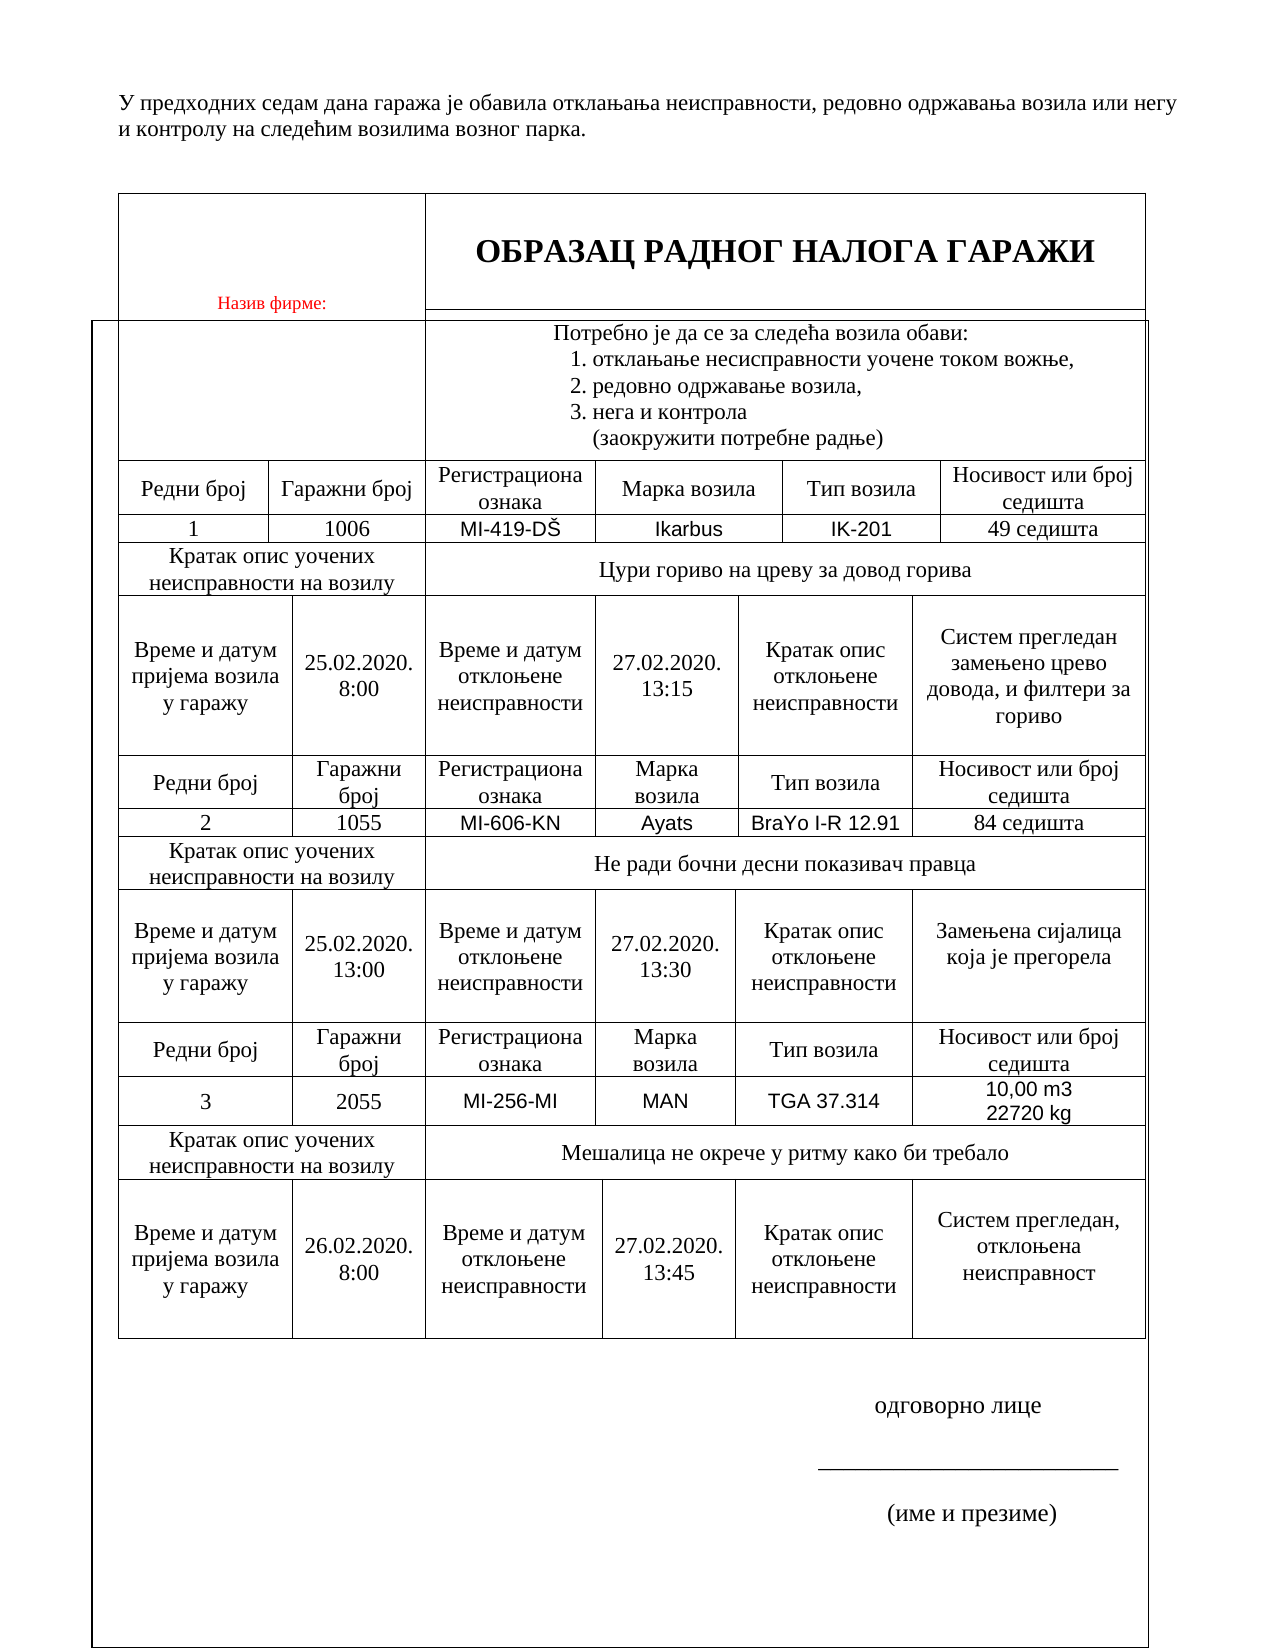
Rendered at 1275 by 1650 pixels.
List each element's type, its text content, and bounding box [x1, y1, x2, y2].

table_cell 2055 [293, 1077, 425, 1125]
table_cell Време и датум отклоњене неисправности [426, 890, 595, 1022]
table_cell Кратак опис отклоњене неисправности [739, 596, 912, 754]
table_cell Замењена сијалица која је прегорела [913, 890, 1145, 1022]
table_cell 25.02.2020.8:00 [293, 596, 425, 754]
table_cell Носивост или број седишта [913, 756, 1145, 808]
table_cell Кратак опис уочених неисправности на возилу [119, 837, 425, 889]
table_cell Кратак опис отклоњене неисправности [736, 1180, 912, 1338]
table_cell Гаражни број [269, 461, 425, 514]
table_cell 27.02.2020. 13:30 [596, 890, 735, 1022]
table_cell 1 [119, 515, 268, 542]
table_cell 1006 [269, 515, 425, 542]
table_cell MI-606-KN [426, 809, 595, 836]
table_cell 1055 [293, 809, 425, 836]
table_cell Кратак опис отклоњене неисправности [736, 890, 912, 1022]
table_cell 2 [119, 809, 292, 836]
text одговорно лице [793, 1390, 1181, 1419]
table_cell TGA 37.314 [736, 1077, 912, 1125]
table_cell MI-419-DŠ [426, 515, 595, 542]
table_cell Тип возила [739, 756, 912, 808]
table_cell Марка возила [596, 461, 782, 514]
table_cell Кратак опис уочених неисправности на возилу [119, 543, 425, 595]
table_cell Редни број [119, 1023, 292, 1076]
table_header ОБРАЗАЦ РАДНОГ НАЛОГА ГАРАЖИ [426, 194, 1145, 308]
table_cell Носивост или број седишта [941, 461, 1145, 514]
table_cell Редни број [119, 756, 292, 808]
table_cell MI-256-MI [426, 1077, 595, 1125]
table_cell Регистрациона ознака [426, 461, 595, 514]
table_cell Носивост или број седишта [913, 1023, 1145, 1076]
table_cell Ayats [596, 809, 738, 836]
table_cell Потребно је да се за следећа возила обави: отклањање несисправности уочене током вожње, редовно одржавање возила, нега и контрола (заокружити потребне радње) [426, 310, 1145, 460]
table_cell MAN [596, 1077, 735, 1125]
table_cell Марка возила [596, 1023, 735, 1076]
table_cell Цури гориво на цреву за довод горива [426, 543, 1145, 595]
table_cell Мешалица не окрече у ритму како би требало [426, 1126, 1145, 1179]
table_cell Гаражни број [293, 1023, 425, 1076]
table_cell Тип возила [736, 1023, 912, 1076]
table_header Назив фирме: [119, 194, 425, 460]
table_cell BraYo I-R 12.91 [739, 809, 912, 836]
table_cell 27.02.2020. 13:15 [596, 596, 738, 754]
table_cell 25.02.2020.13:00 [293, 890, 425, 1022]
table_cell Регистрациона ознака [426, 1023, 595, 1076]
table_cell Тип возила [783, 461, 940, 514]
text У предходних седам дана гаража је обавила отклањања неисправности, редовно одржавања возила или негу и контролу на следећим возилима возног парка. [118, 89, 1181, 141]
table_cell Систем прегледан замењено црево довода, и филтери за гориво [913, 596, 1145, 754]
table_cell Време и датум пријема возила у гаражу [119, 596, 292, 754]
table_cell Ikarbus [596, 515, 782, 542]
table_cell 3 [119, 1077, 292, 1125]
table_cell Редни број [119, 461, 268, 514]
table_cell Систем прегледан, отклоњена неисправност [913, 1180, 1145, 1338]
table_cell 84 седишта [913, 809, 1145, 836]
table_cell 49 седишта [941, 515, 1145, 542]
table_cell Не ради бочни десни показивач правца [426, 837, 1145, 889]
table_cell 26.02.2020.8:00 [293, 1180, 425, 1338]
table_cell Време и датум пријема возила у гаражу [119, 890, 292, 1022]
table_cell Марка возила [596, 756, 738, 808]
table_cell IK-201 [783, 515, 940, 542]
table_cell Гаражни број [293, 756, 425, 808]
text ________________________ [793, 1444, 1181, 1472]
table_cell Кратак опис уочених неисправности на возилу [119, 1126, 425, 1179]
table_cell Регистрациона ознака [426, 756, 595, 808]
text (име и презиме) [118, 1498, 1181, 1526]
table_cell 27.02.2020. 13:45 [603, 1180, 735, 1338]
table_cell Време и датум отклоњене неисправности [426, 596, 595, 754]
table_cell Време и датум отклоњене неисправности [426, 1180, 602, 1338]
table_cell 10,00 m3 22720 kg [913, 1077, 1145, 1125]
table_cell Време и датум пријема возила у гаражу [119, 1180, 292, 1338]
